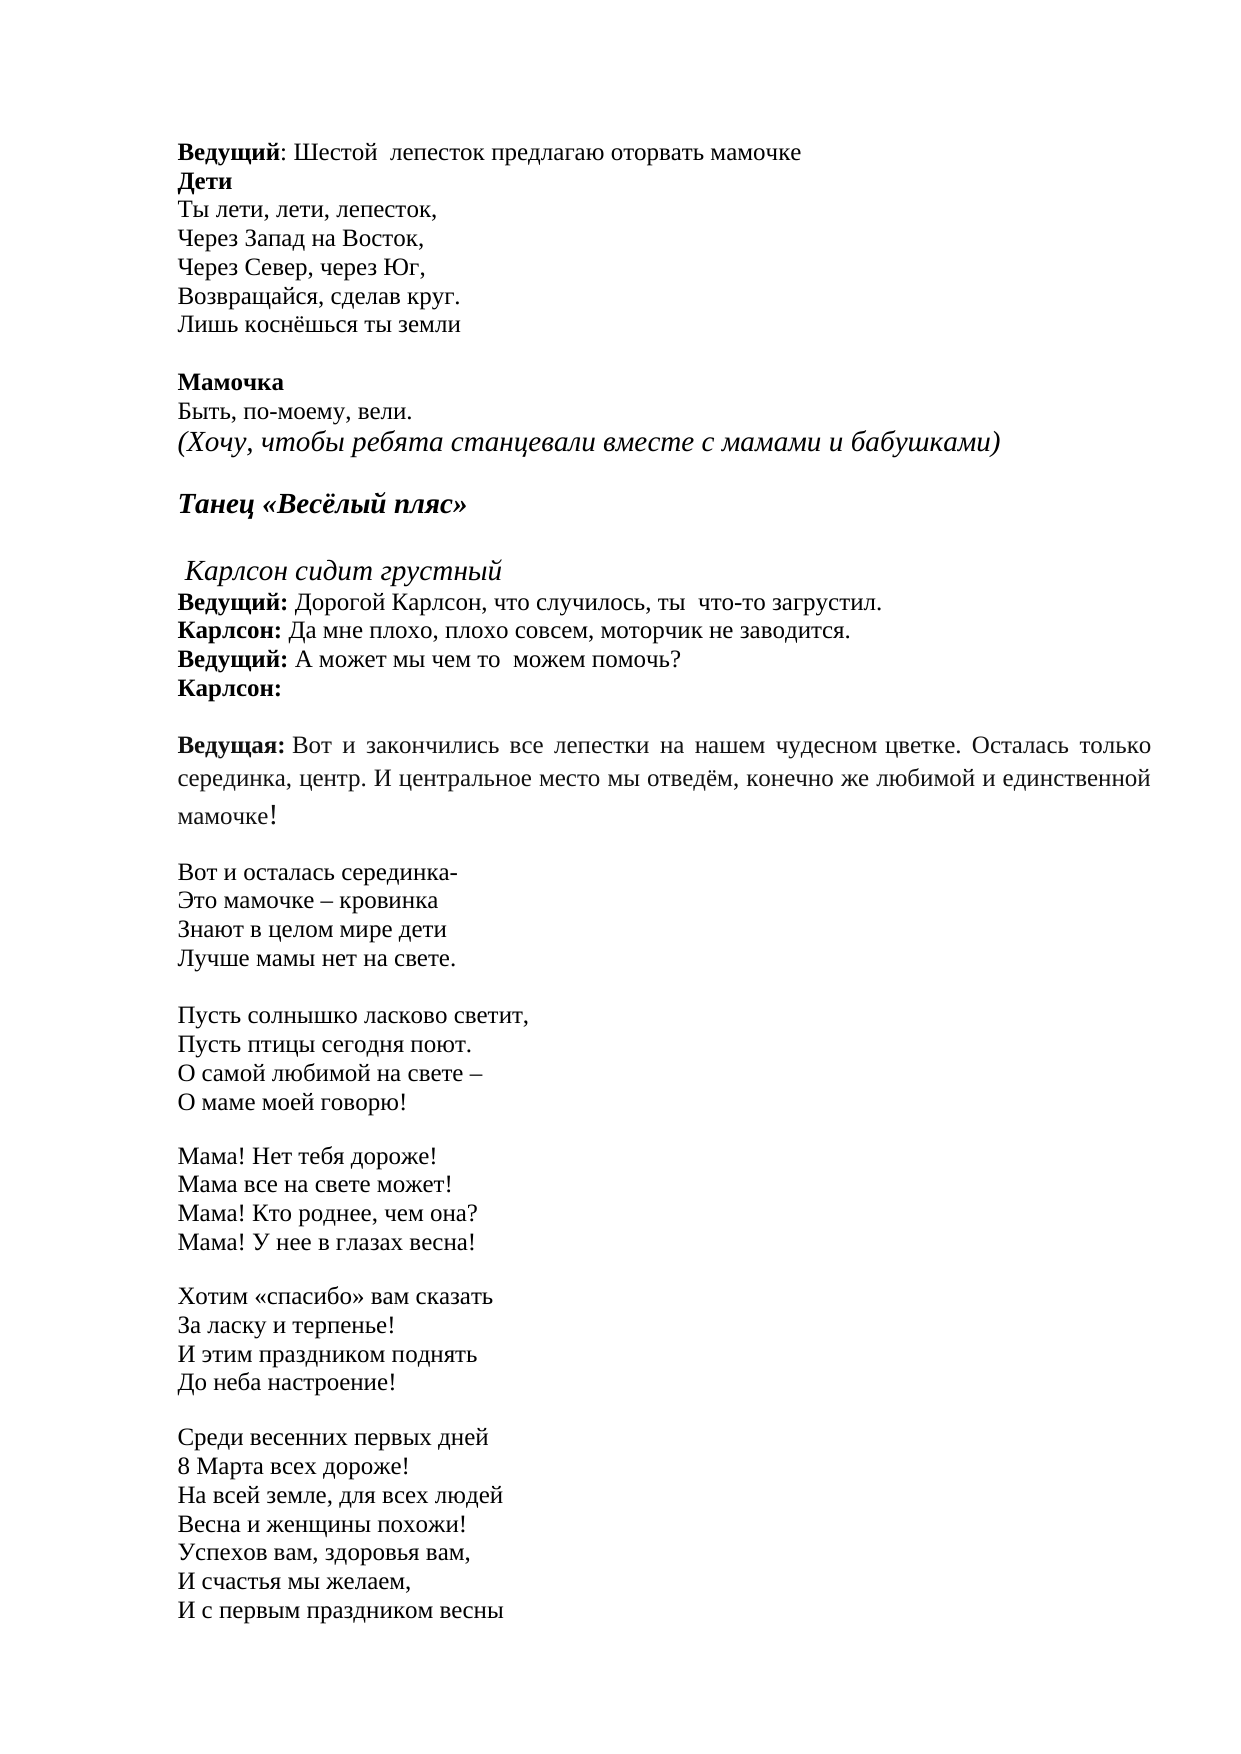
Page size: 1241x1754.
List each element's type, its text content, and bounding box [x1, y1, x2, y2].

text Пусть солнышко ласково светит, [177, 1000, 1152, 1029]
text Мама все на свете может! [177, 1169, 1152, 1198]
text Ты лети, лети, лепесток, [177, 194, 1152, 223]
text Ведущая: Вот и закончились все лепестки на нашем чудесном цветке. Осталась только серединка, центр. И центральное место мы отведём, конечно же любимой и единственной мамочке! [177, 730, 1152, 831]
text Карлсон: Да мне плохо, плохо совсем, моторчик не заводится. [177, 615, 1152, 644]
text За ласку и терпенье! [177, 1310, 1152, 1339]
text И счастья мы желаем, [177, 1566, 1152, 1595]
text Быть, по-моему, вели. [177, 396, 1152, 424]
text Мама! У нее в глазах весна! [177, 1227, 1152, 1256]
text Знают в целом мире дети [177, 914, 1152, 943]
text Танец «Весёлый пляс» [177, 486, 1152, 519]
text Лучше мамы нет на свете. [177, 943, 1152, 972]
text Карлсон: [177, 673, 1152, 702]
text (Хочу, чтобы ребята станцевали вместе с мамами и бабушками) [177, 424, 1152, 458]
text На всей земле, для всех людей [177, 1480, 1152, 1509]
text 8 Марта всех дороже! [177, 1451, 1152, 1480]
text Хотим «спасибо» вам сказать [177, 1281, 1152, 1310]
text Весна и женщины похожи! [177, 1509, 1152, 1537]
text Вот и осталась серединка- [177, 857, 1152, 885]
text Ведущий: Дорогой Карлсон, что случилось, ты что-то загрустил. [177, 587, 1152, 615]
text Через Запад на Восток, [177, 223, 1152, 252]
text И этим праздником поднять [177, 1339, 1152, 1367]
text Среди весенних первых дней [177, 1422, 1152, 1451]
text Пусть птицы сегодня поют. [177, 1029, 1152, 1058]
text Это мамочке – кровинка [177, 885, 1152, 914]
text Ведущий: Шестой лепесток предлагаю оторвать мамочке [177, 137, 1152, 166]
text Мама! Кто роднее, чем она? [177, 1198, 1152, 1227]
text До неба настроение! [177, 1367, 1152, 1396]
text Успехов вам, здоровья вам, [177, 1537, 1152, 1566]
text Лишь коснёшься ты земли [177, 309, 1152, 338]
text Возвращайся, сделав круг. [177, 281, 1152, 309]
text О самой любимой на свете – [177, 1058, 1152, 1087]
text И с первым праздником весны [177, 1595, 1152, 1624]
text Дети [177, 166, 1152, 194]
text Через Север, через Юг, [177, 252, 1152, 281]
text Ведущий: А может мы чем то можем помочь? [177, 644, 1152, 673]
text О маме моей говорю! [177, 1087, 1152, 1115]
text Мама! Нет тебя дороже! [177, 1141, 1152, 1169]
text Карлсон сидит грустный [177, 553, 1152, 587]
text Мамочка [177, 367, 1152, 396]
